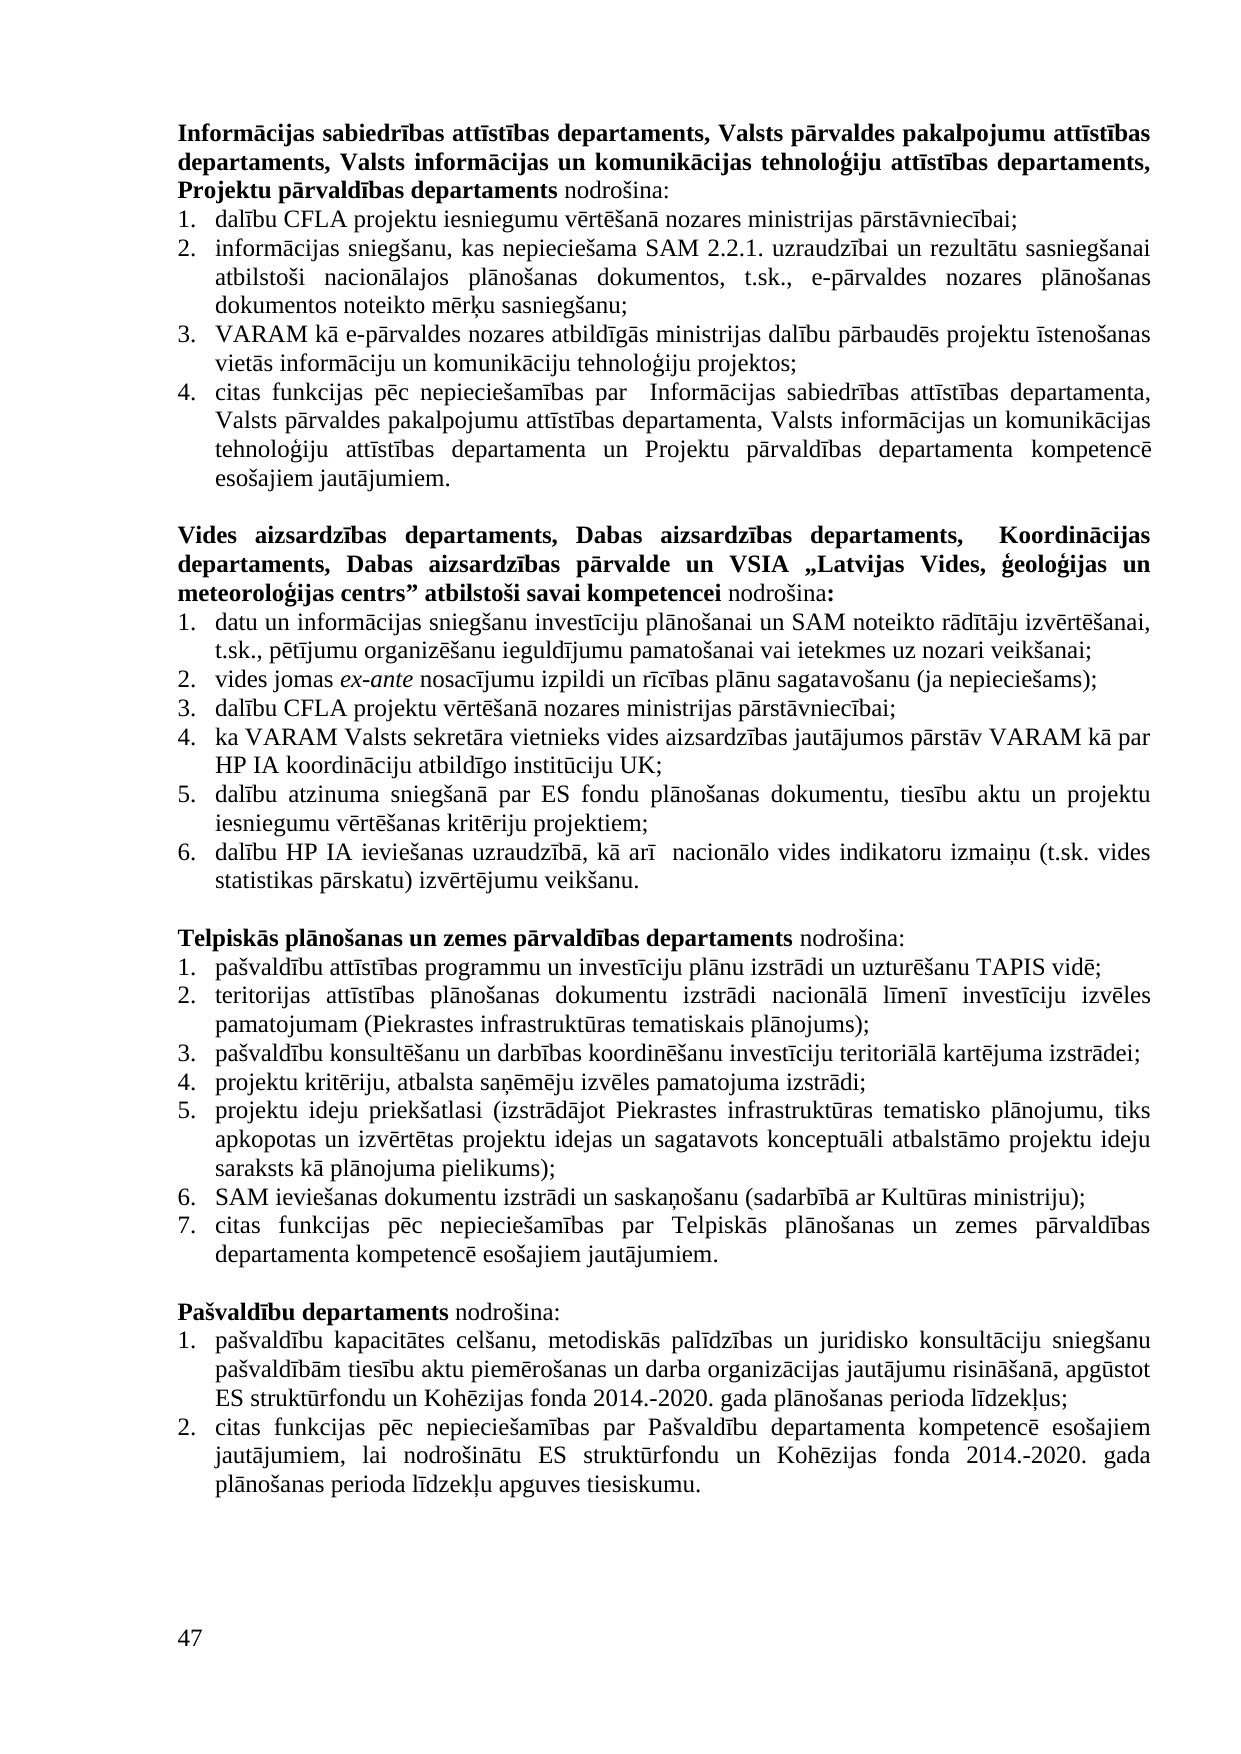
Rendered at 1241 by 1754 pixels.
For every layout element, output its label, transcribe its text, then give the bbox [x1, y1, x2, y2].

list ka VARAM Valsts sekretāra vietnieks vides aizsardzības jautājumos pārstāv VARAM kā par HP IA koordināciju atbildīgo institūciju UK; [177, 722, 1152, 779]
text Pašvaldību departaments nodrošina: [177, 1297, 1152, 1326]
list dalību atzinuma sniegšanā par ES fondu plānošanas dokumentu, tiesību aktu un projektu iesniegumu vērtēšanas kritēriju projektiem; [177, 779, 1152, 837]
list pašvaldību attīstības programmu un investīciju plānu izstrādi un uzturēšanu TAPIS vidē; [177, 952, 1152, 981]
list datu un informācijas sniegšanu investīciju plānošanai un SAM noteikto rādītāju izvērtēšanai, t.sk., pētījumu organizēšanu ieguldījumu pamatošanai vai ietekmes uz nozari veikšanai; [177, 607, 1152, 664]
list dalību HP IA ieviešanas uzraudzībā, kā arī nacionālo vides indikatoru izmaiņu (t.sk. vides statistikas pārskatu) izvērtējumu veikšanu. [177, 837, 1152, 894]
list teritorijas attīstības plānošanas dokumentu izstrādi nacionālā līmenī investīciju izvēles pamatojumam (Piekrastes infrastruktūras tematiskais plānojums); [177, 981, 1152, 1038]
text Vides aizsardzības departaments, Dabas aizsardzības departaments, Koordinācijas departaments, Dabas aizsardzības pārvalde un VSIA „Latvijas Vides, ģeoloģijas un meteoroloģijas centrs” atbilstoši savai kompetencei nodrošina: [177, 521, 1152, 607]
text Informācijas sabiedrības attīstības departaments, Valsts pārvaldes pakalpojumu attīstības departaments, Valsts informācijas un komunikācijas tehnoloģiju attīstības departaments, Projektu pārvaldības departaments nodrošina: [177, 118, 1152, 204]
list VARAM kā e-pārvaldes nozares atbildīgās ministrijas dalību pārbaudēs projektu īstenošanas vietās informāciju un komunikāciju tehnoloģiju projektos; [177, 319, 1152, 377]
list projektu kritēriju, atbalsta saņēmēju izvēles pamatojuma izstrādi; [177, 1067, 1152, 1096]
list projektu ideju priekšatlasi (izstrādājot Piekrastes infrastruktūras tematisko plānojumu, tiks apkopotas un izvērtētas projektu idejas un sagatavots konceptuāli atbalstāmo projektu ideju saraksts kā plānojuma pielikums); [177, 1096, 1152, 1182]
list dalību CFLA projektu vērtēšanā nozares ministrijas pārstāvniecībai; [177, 693, 1152, 722]
list SAM ieviešanas dokumentu izstrādi un saskaņošanu (sadarbībā ar Kultūras ministriju); [177, 1182, 1152, 1211]
list citas funkcijas pēc nepieciešamības par Informācijas sabiedrības attīstības departamenta, Valsts pārvaldes pakalpojumu attīstības departamenta, Valsts informācijas un komunikācijas tehnoloģiju attīstības departamenta un Projektu pārvaldības departamenta kompetencē esošajiem jautājumiem. [177, 377, 1152, 492]
text Telpiskās plānošanas un zemes pārvaldības departaments nodrošina: [177, 923, 1152, 952]
list vides jomas ex-ante nosacījumu izpildi un rīcības plānu sagatavošanu (ja nepieciešams); [177, 664, 1152, 693]
list citas funkcijas pēc nepieciešamības par Telpiskās plānošanas un zemes pārvaldības departamenta kompetencē esošajiem jautājumiem. [177, 1211, 1152, 1268]
list informācijas sniegšanu, kas nepieciešama SAM 2.2.1. uzraudzībai un rezultātu sasniegšanai atbilstoši nacionālajos plānošanas dokumentos, t.sk., e-pārvaldes nozares plānošanas dokumentos noteikto mērķu sasniegšanu; [177, 233, 1152, 319]
list citas funkcijas pēc nepieciešamības par Pašvaldību departamenta kompetencē esošajiem jautājumiem, lai nodrošinātu ES struktūrfondu un Kohēzijas fonda 2014.-2020. gada plānošanas perioda līdzekļu apguves tiesiskumu. [177, 1412, 1152, 1498]
list pašvaldību konsultēšanu un darbības koordinēšanu investīciju teritoriālā kartējuma izstrādei; [177, 1038, 1152, 1067]
list dalību CFLA projektu iesniegumu vērtēšanā nozares ministrijas pārstāvniecībai; [177, 204, 1152, 233]
list pašvaldību kapacitātes celšanu, metodiskās palīdzības un juridisko konsultāciju sniegšanu pašvaldībām tiesību aktu piemērošanas un darba organizācijas jautājumu risināšanā, apgūstot ES struktūrfondu un Kohēzijas fonda 2014.-2020. gada plānošanas perioda līdzekļus; [177, 1326, 1152, 1412]
